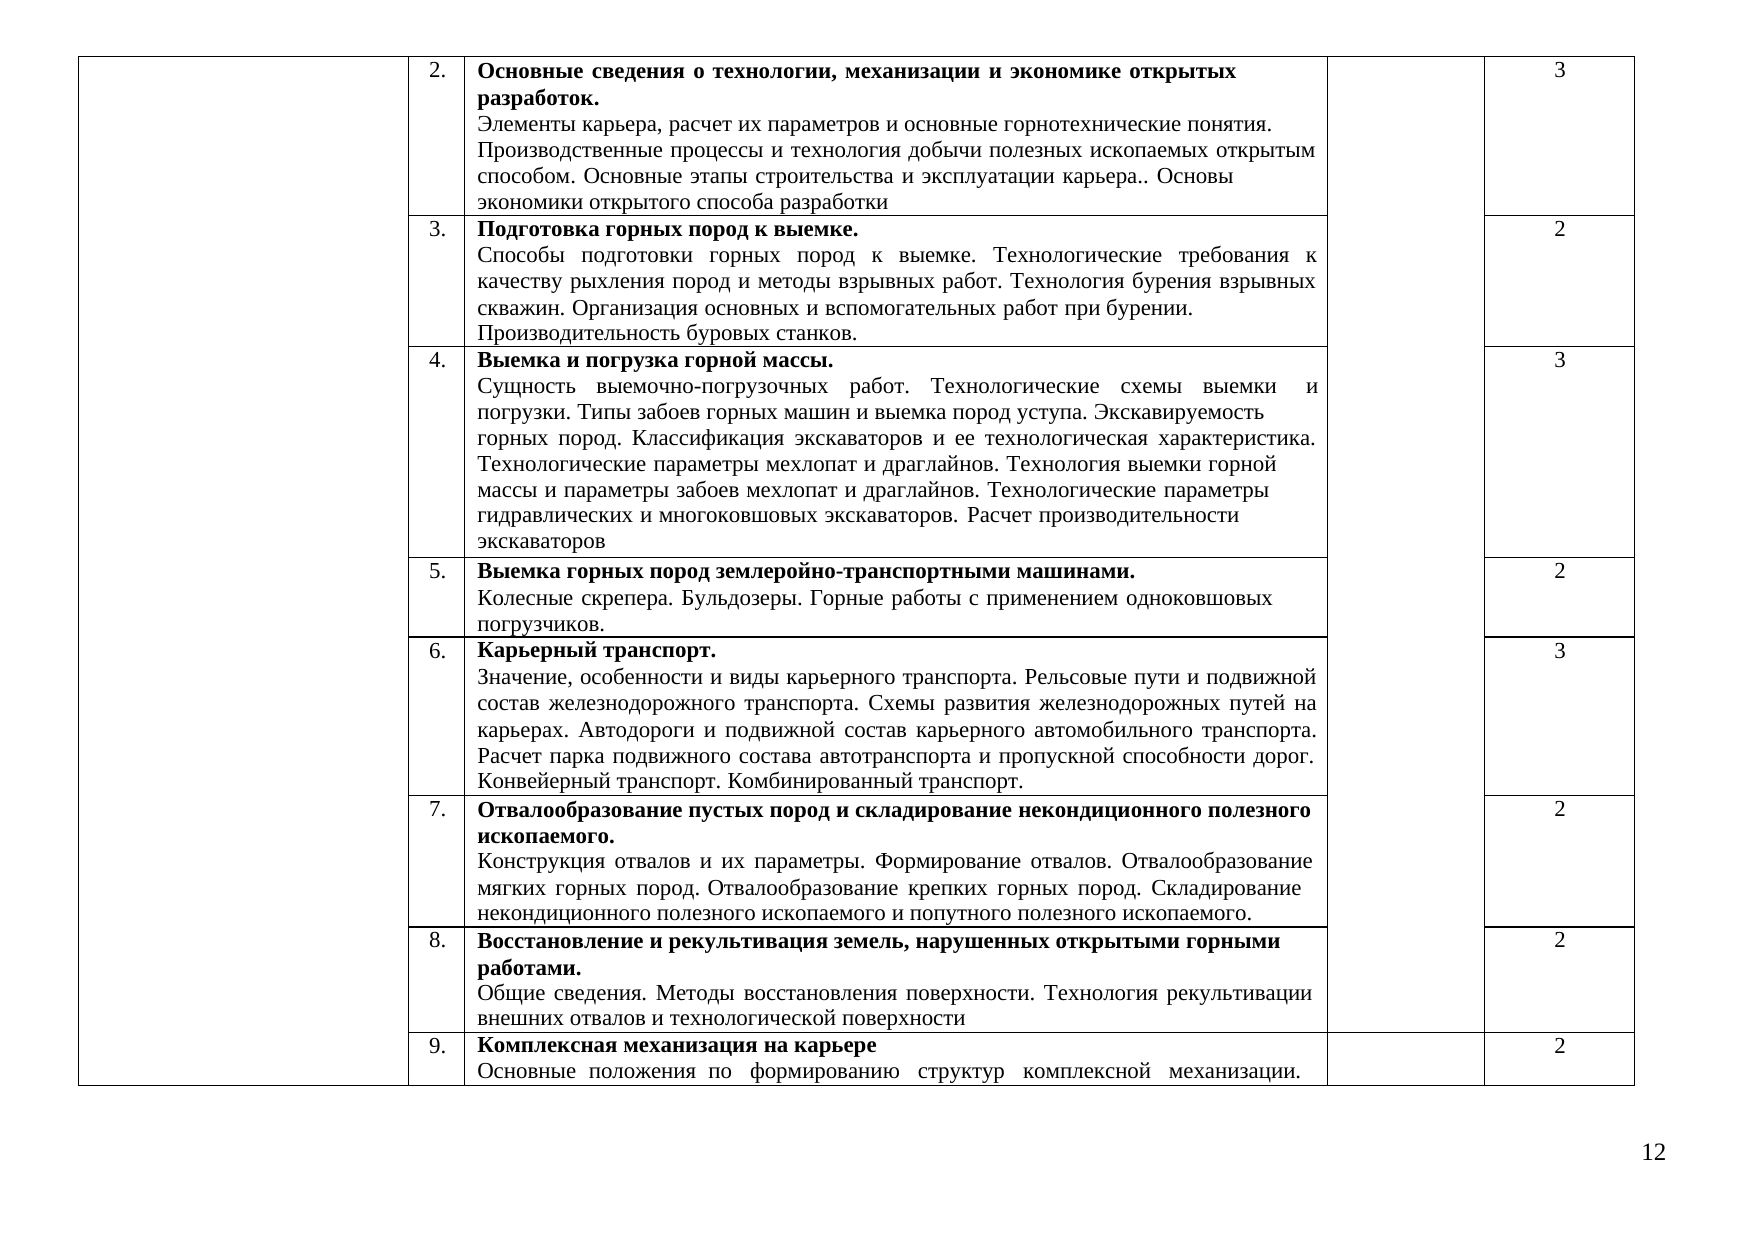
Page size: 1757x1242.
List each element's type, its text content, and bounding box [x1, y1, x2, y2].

table_cell Отвалообразование пустых пород и складирование некондиционного полезного ископаемого. Конструкция отвалов и их параметры. Формирование отвалов. Отвалообразование мягких горных пород. Отвалообразование крепких горных пород. Складирование некондиционного полезного ископаемого и попутного полезного ископаемого. [465, 796, 1327, 926]
table_cell 3 [1485, 638, 1634, 794]
table_header Основные сведения о технологии, механизации и экономике открытых разработок. Элементы карьера, расчет их параметров и основные горнотехнические понятия. Производственные процессы и технология добычи полезных ископаемых открытым способом. Основные этапы строительства и эксплуатации карьера.. Основы экономики открытого способа разработки [465, 57, 1327, 214]
table_cell Карьерный транспорт. Значение, особенности и виды карьерного транспорта. Рельсовые пути и подвижной состав железнодорожного транспорта. Схемы развития железнодорожных путей на карьерах. Автодороги и подвижной состав карьерного автомобильного транспорта. Расчет парка подвижного состава автотранспорта и пропускной способности дорог. Конвейерный транспорт. Комбинированный транспорт. [465, 638, 1327, 794]
table_cell 4. [409, 347, 464, 557]
table_cell 5. [409, 558, 464, 636]
table_cell Выемка горных пород землеройно-транспортными машинами. Колесные скрепера. Бульдозеры. Горные работы с применением одноковшовых погрузчиков. [465, 558, 1327, 636]
table_cell 9. [409, 1033, 464, 1084]
table_cell 3. [409, 216, 464, 346]
table_cell 2 [1485, 216, 1634, 346]
table_cell 8. [409, 928, 464, 1032]
table_cell 3 [1485, 347, 1634, 557]
table_cell 2 [1485, 1033, 1634, 1084]
table_header [79, 57, 408, 1084]
table_cell Восстановление и рекультивация земель, нарушенных открытыми горными работами. Общие сведения. Методы восстановления поверхности. Технология рекультивации внешних отвалов и технологической поверхности [465, 928, 1327, 1032]
table_header [1328, 57, 1484, 1032]
table_header 3 [1485, 57, 1634, 214]
table_cell [1328, 1033, 1484, 1084]
table_header 2. [409, 57, 464, 214]
table_cell 2 [1485, 928, 1634, 1032]
table_cell Комплексная механизация на карьере Основные положения по формированию структур комплексной механизации. [465, 1033, 1327, 1084]
table_cell 7. [409, 796, 464, 926]
table_cell 2 [1485, 796, 1634, 926]
table_cell Выемка и погрузка горной массы. Сущность выемочно-погрузочных работ. Технологические схемы выемки и погрузки. Типы забоев горных машин и выемка пород уступа. Экскавируемость горных пород. Классификация экскаваторов и ее технологическая характеристика. Технологические параметры мехлопат и драглайнов. Технология выемки горной массы и параметры забоев мехлопат и драглайнов. Технологические параметры гидравлических и многоковшовых экскаваторов. Расчет производительности экскаваторов [465, 347, 1327, 557]
table_cell Подготовка горных пород к выемке. Способы подготовки горных пород к выемке. Технологические требования к качеству рыхления пород и методы взрывных работ. Технология бурения взрывных скважин. Организация основных и вспомогательных работ при бурении. Производительность буровых станков. [465, 216, 1327, 346]
table_cell 2 [1485, 558, 1634, 636]
table_cell 6. [409, 638, 464, 794]
